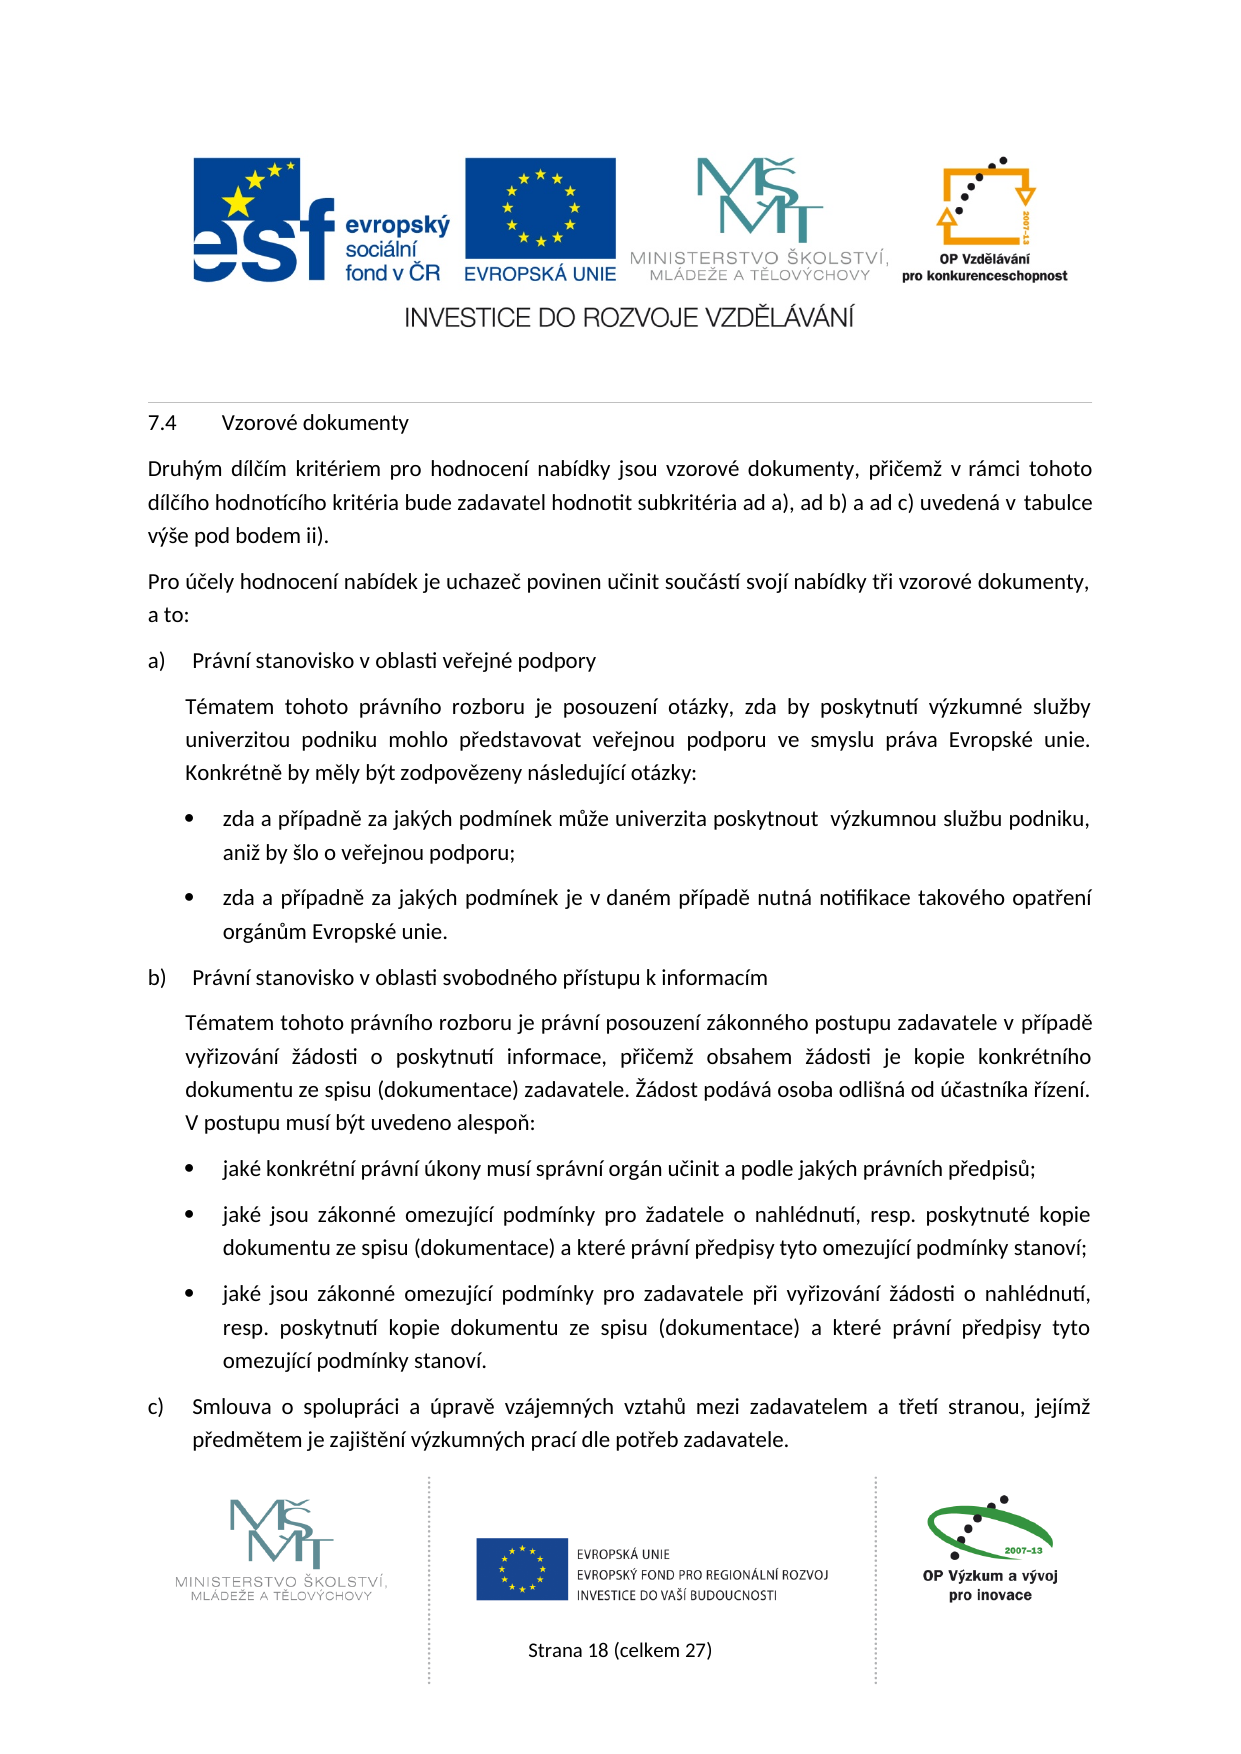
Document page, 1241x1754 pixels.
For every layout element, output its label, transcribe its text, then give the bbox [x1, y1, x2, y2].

list Smlouva o spolupráci a úpravě vzájemných vztahů mezi zadavatelem a třetí stranou, jejímž předmětem je zajištění výzkumných prací dle potřeb zadavatele. [148, 1387, 1092, 1453]
list zda a případně za jakých podmínek je v daném případě nutná notifikace takového opatření orgánům Evropské unie. [185, 878, 1092, 945]
list jaké jsou zákonné omezující podmínky pro žadatele o nahlédnutí, resp. poskytnuté kopie dokumentu ze spisu (dokumentace) a které právní předpisy tyto omezující podmínky stanoví; [185, 1195, 1092, 1262]
picture [147, 118, 1127, 358]
list zda a případně za jakých podmínek může univerzita poskytnout výzkumnou službu podniku, aniž by šlo o veřejnou podporu; [185, 799, 1092, 866]
subtitle Vzorové dokumenty [148, 403, 1092, 437]
text Tématem tohoto právního rozboru je posouzení otázky, zda by poskytnutí výzkumné služby univerzitou podniku mohlo představovat veřejnou podporu ve smyslu práva Evropské unie. Konkrétně by měly být zodpovězeny následující otázky: [185, 687, 1092, 787]
text Pro účely hodnocení nabídek je uchazeč povinen učinit součástí svojí nabídky tři vzorové dokumenty, a to: [148, 562, 1092, 628]
text Tématem tohoto právního rozboru je právní posouzení zákonného postupu zadavatele v případě vyřizování žádosti o poskytnutí informace, přičemž obsahem žádosti je kopie konkrétního dokumentu ze spisu (dokumentace) zadavatele. Žádost podává osoba odlišná od účastníka řízení. V postupu musí být uvedeno alespoň: [185, 1003, 1092, 1137]
list Právní stanovisko v oblasti svobodného přístupu k informacím [148, 957, 1092, 991]
list Právní stanovisko v oblasti veřejné podpory [148, 641, 1092, 674]
text Druhým dílčím kritériem pro hodnocení nabídky jsou vzorové dokumenty, přičemž v rámci tohoto dílčího hodnotícího kritéria bude zadavatel hodnotit subkritéria ad a), ad b) a ad c) uvedená v tabulce výše pod bodem ii). [148, 449, 1092, 549]
picture [126, 1443, 1106, 1718]
list jaké konkrétní právní úkony musí správní orgán učinit a podle jakých právních předpisů; [185, 1149, 1092, 1182]
list jaké jsou zákonné omezující podmínky pro zadavatele při vyřizování žádosti o nahlédnutí, resp. poskytnutí kopie dokumentu ze spisu (dokumentace) a které právní předpisy tyto omezující podmínky stanoví. [185, 1274, 1092, 1374]
